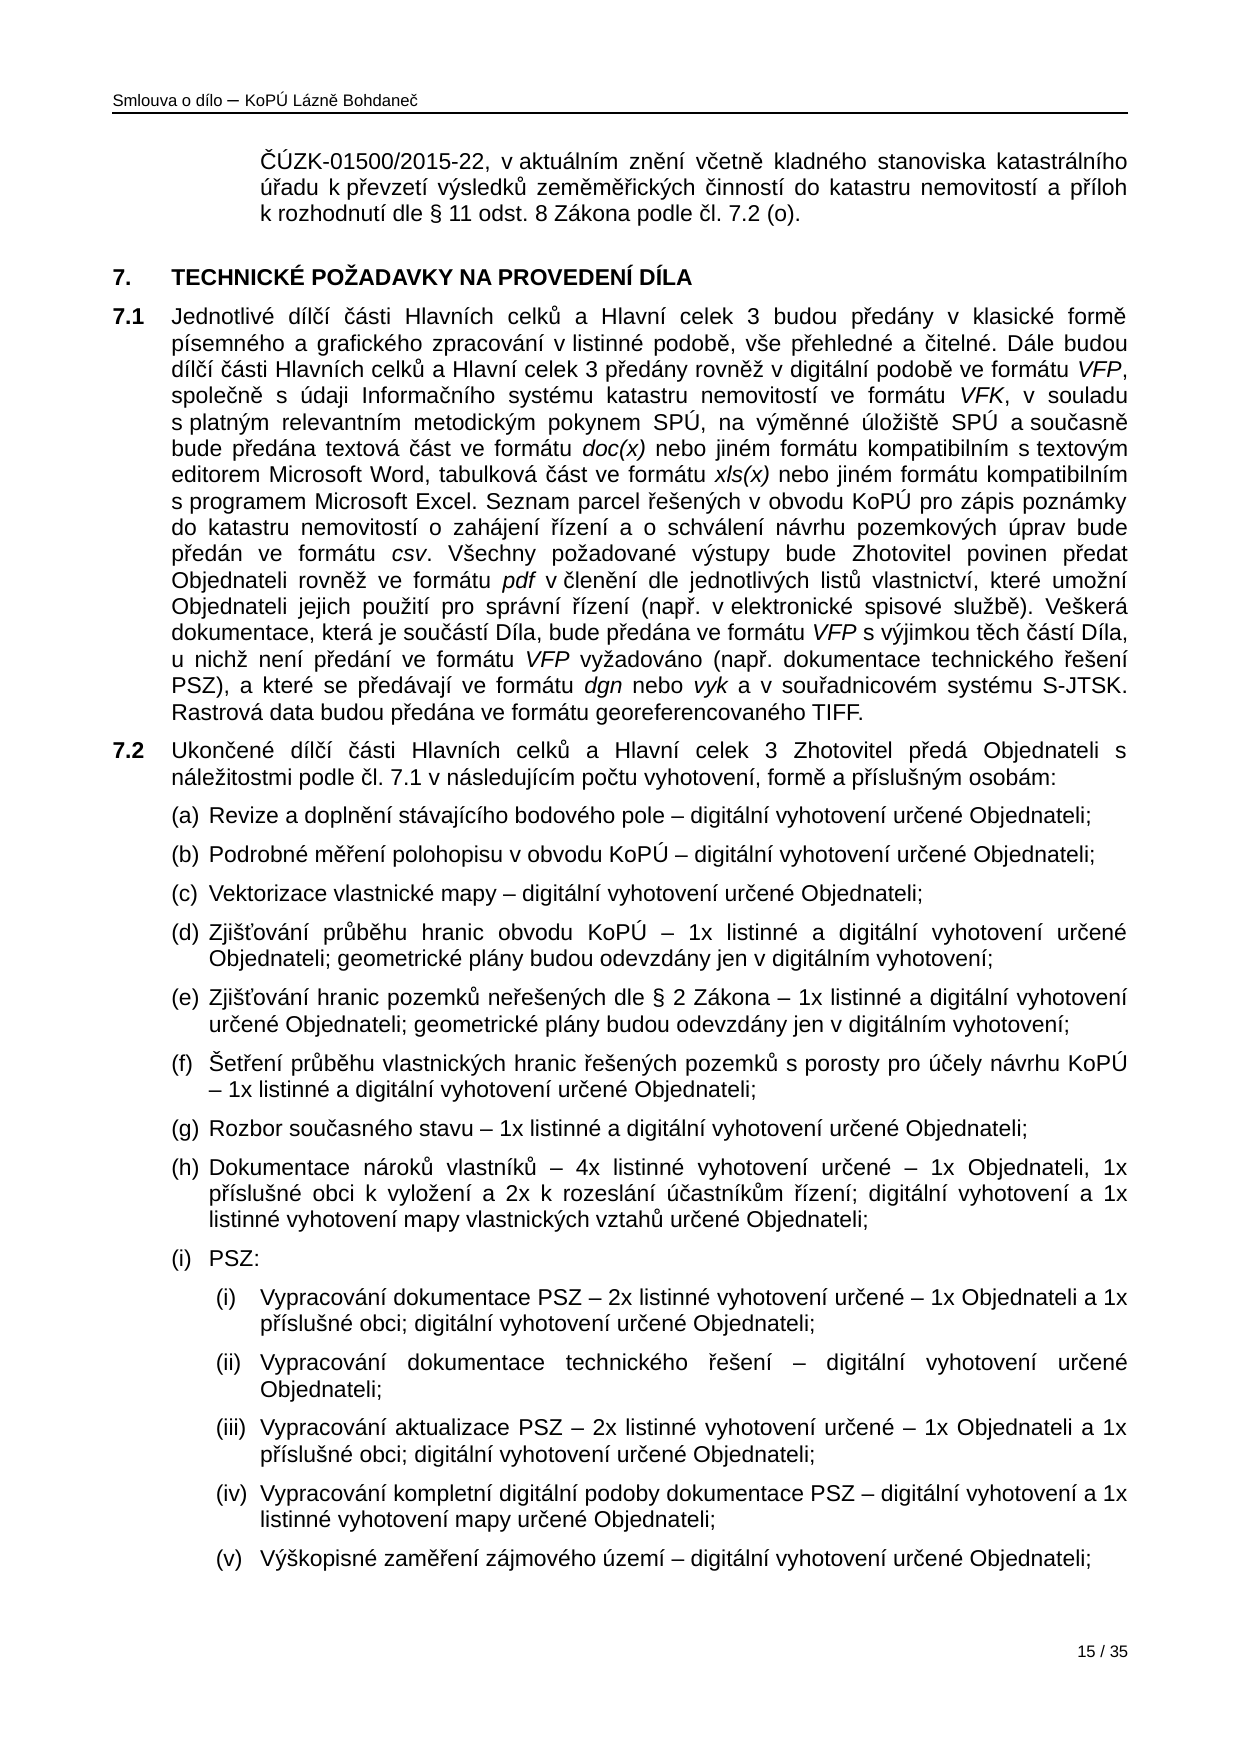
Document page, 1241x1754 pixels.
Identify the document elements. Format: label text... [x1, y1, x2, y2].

text Jednotlivé dílčí části Hlavních celků a Hlavní celek 3 budou předány v klasické formě písemného a grafického zpracování v listinné podobě, vše přehledné a čitelné. Dále budou dílčí části Hlavních celků a Hlavní celek 3 předány rovněž v digitální podobě ve formátu VFP, společně s údaji Informačního systému katastru nemovitostí ve formátu VFK, v souladu s platným relevantním metodickým pokynem SPÚ, na výměnné úložiště SPÚ a současně bude předána textová část ve formátu doc(x) nebo jiném formátu kompatibilním s textovým editorem Microsoft Word, tabulková část ve formátu xls(x) nebo jiném formátu kompatibilním s programem Microsoft Excel. Seznam parcel řešených v obvodu KoPÚ pro zápis poznámky do katastru nemovitostí o zahájení řízení a o schválení návrhu pozemkových úprav bude předán ve formátu csv. Všechny požadované výstupy bude Zhotovitel povinen předat Objednateli rovněž ve formátu pdf v členění dle jednotlivých listů vlastnictví, které umožní Objednateli jejich použití pro správní řízení (např. v elektronické spisové službě). Veškerá dokumentace, která je součástí Díla, bude předána ve formátu VFP s výjimkou těch částí Díla, u nichž není předání ve formátu VFP vyžadováno (např. dokumentace technického řešení PSZ), a které se předávají ve formátu dgn nebo vyk a v souřadnicovém systému S-JTSK. Rastrová data budou předána ve formátu georeferencovaného TIFF. [112, 303, 1128, 725]
text Technické požadavky na provedení díla [112, 264, 1128, 291]
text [177, 148, 1128, 227]
text Ukončené dílčí části Hlavních celků a Hlavní celek 3 Zhotovitel předá Objednateli s náležitostmi podle čl. 7.1 v následujícím počtu vyhotovení, formě a příslušným osobám: [112, 737, 1128, 790]
list Vypracování dokumentace technického řešení – digitální vyhotovení určené Objednateli; [216, 1349, 1128, 1402]
list Vypracování kompletní digitální podoby dokumentace PSZ – digitální vyhotovení a 1x listinné vyhotovení mapy určené Objednateli; [216, 1479, 1128, 1532]
list Podrobné měření polohopisu v obvodu KoPÚ – digitální vyhotovení určené Objednateli; [171, 841, 1128, 868]
list Zjišťování hranic pozemků neřešených dle § 2 Zákona – 1x listinné a digitální vyhotovení určené Objednateli; geometrické plány budou odevzdány jen v digitálním vyhotovení; [171, 984, 1128, 1037]
list Šetření průběhu vlastnických hranic řešených pozemků s porosty pro účely návrhu KoPÚ – 1x listinné a digitální vyhotovení určené Objednateli; [171, 1049, 1128, 1102]
list Vypracování dokumentace PSZ – 2x listinné vyhotovení určené – 1x Objednateli a 1x příslušné obci; digitální vyhotovení určené Objednateli; [216, 1284, 1128, 1337]
list Rozbor současného stavu – 1x listinné a digitální vyhotovení určené Objednateli; [171, 1115, 1128, 1141]
list Vektorizace vlastnické mapy – digitální vyhotovení určené Objednateli; [171, 880, 1128, 907]
list Dokumentace nároků vlastníků – 4x listinné vyhotovení určené – 1x Objednateli, 1x příslušné obci k vyložení a 2x k rozeslání účastníkům řízení; digitální vyhotovení a 1x listinné vyhotovení mapy vlastnických vztahů určené Objednateli; [171, 1153, 1128, 1233]
list Vypracování aktualizace PSZ – 2x listinné vyhotovení určené – 1x Objednateli a 1x příslušné obci; digitální vyhotovení určené Objednateli; [216, 1414, 1128, 1467]
list Revize a doplnění stávajícího bodového pole – digitální vyhotovení určené Objednateli; [171, 802, 1128, 829]
list Zjišťování průběhu hranic obvodu KoPÚ – 1x listinné a digitální vyhotovení určené Objednateli; geometrické plány budou odevzdány jen v digitálním vyhotovení; [171, 919, 1128, 972]
list Výškopisné zaměření zájmového území – digitální vyhotovení určené Objednateli; [216, 1545, 1128, 1571]
list PSZ: [171, 1245, 1128, 1271]
